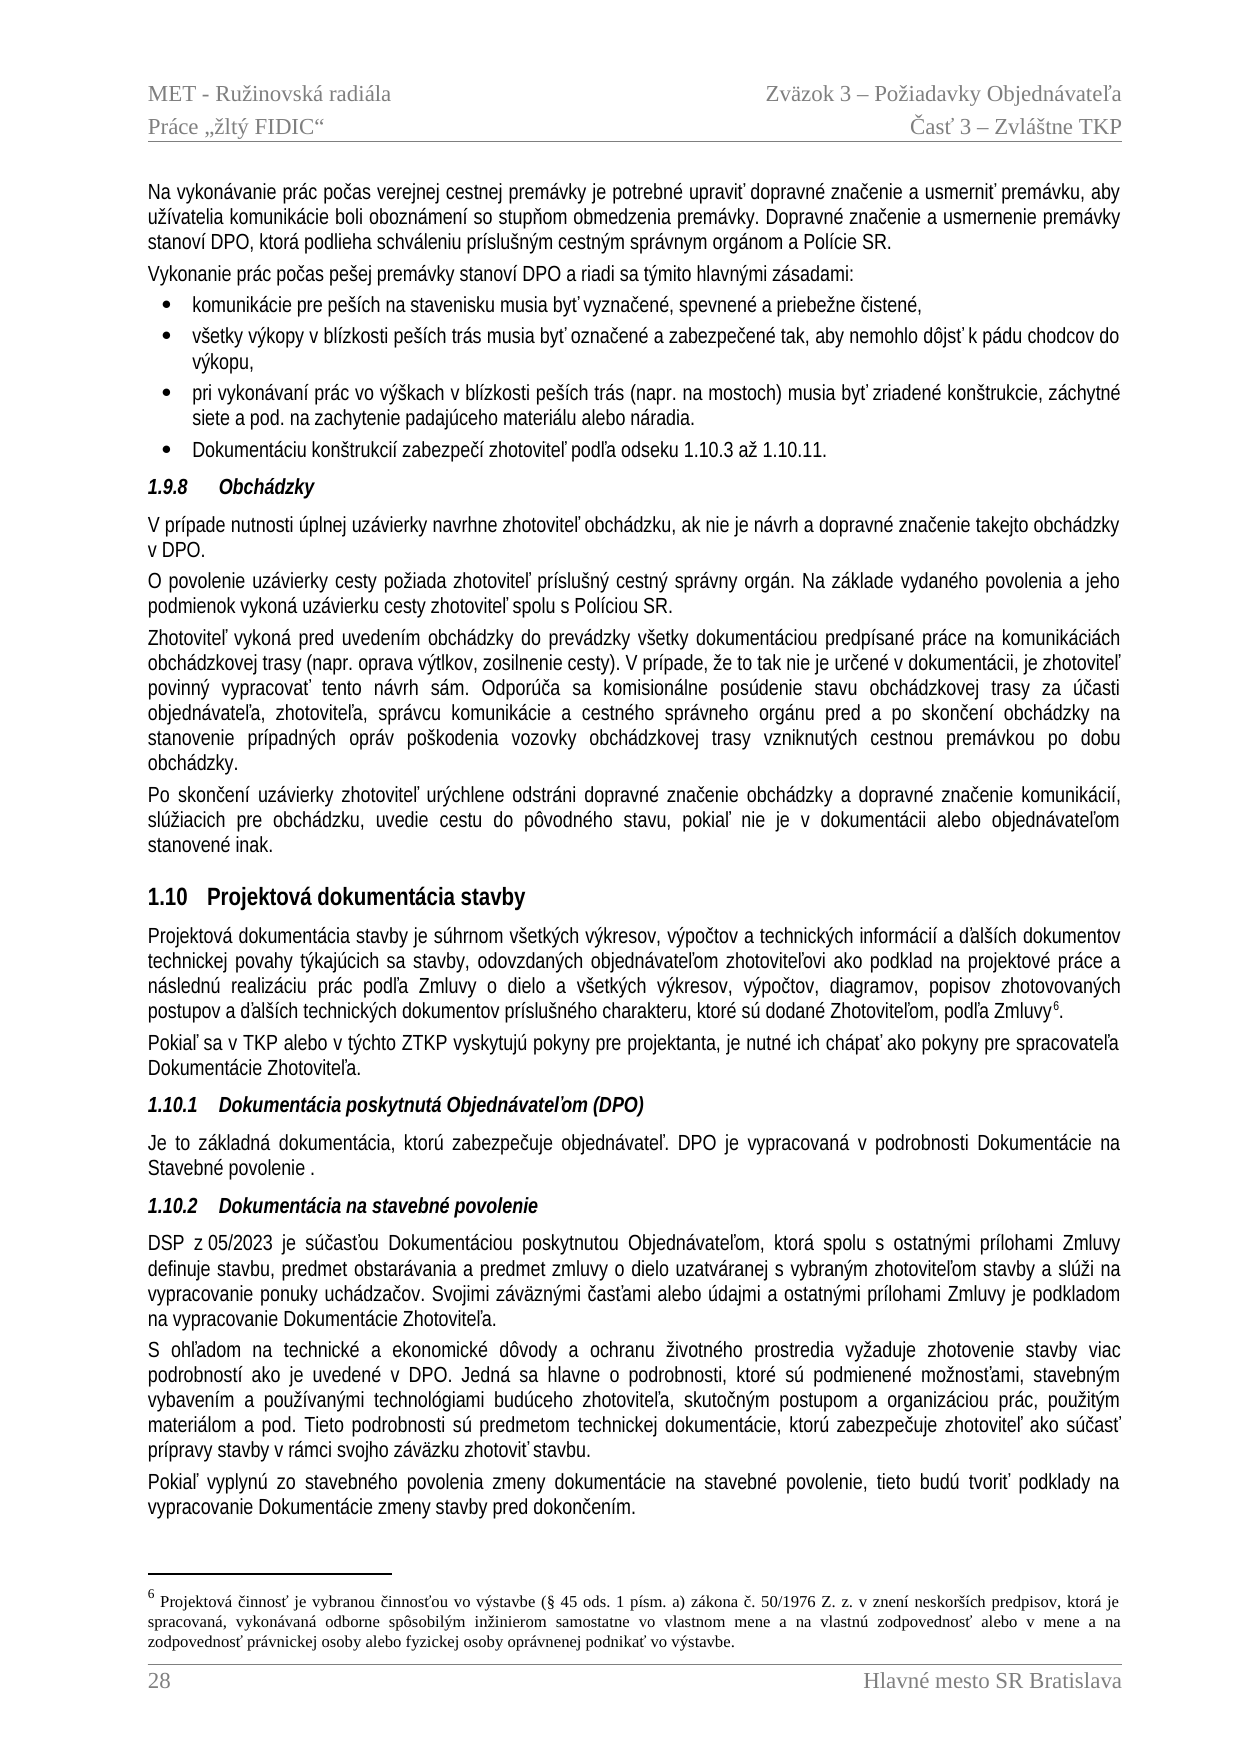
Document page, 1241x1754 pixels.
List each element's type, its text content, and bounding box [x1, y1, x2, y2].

text Na vykonávanie prác počas verejnej cestnej premávky je potrebné upraviť dopravné značenie a usmerniť premávku, aby užívatelia komunikácie boli oboznámení so stupňom obmedzenia premávky. Dopravné značenie a usmernenie premávky stanoví DPO, ktorá podlieha schváleniu príslušným cestným správnym orgánom a Polície SR. [148, 179, 1122, 254]
text všetky výkopy v blízkosti peších trás musia byť označené a zabezpečené tak, aby nemohlo dôjsť k pádu chodcov do výkopu, [163, 323, 1122, 374]
subtitle Obchádzky [148, 474, 1122, 499]
text pri vykonávaní prác vo výškach v blízkosti peších trás (napr. na mostoch) musia byť zriadené konštrukcie, záchytné siete a pod. na zachytenie padajúceho materiálu alebo náradia. [163, 380, 1122, 430]
text DSP z 05/2023 je súčasťou Dokumentáciou poskytnutou Objednávateľom, ktorá spolu s ostatnými prílohami Zmluvy definuje stavbu, predmet obstarávania a predmet zmluvy o dielo uzatváranej s vybraným zhotoviteľom stavby a slúži na vypracovanie ponuky uchádzačov. Svojimi záväznými časťami alebo údajmi a ostatnými prílohami Zmluvy je podkladom na vypracovanie Dokumentácie Zhotoviteľa. [148, 1230, 1122, 1331]
text V prípade nutnosti úplnej uzávierky navrhne zhotoviteľ obchádzku, ak nie je návrh a dopravné značenie takejto obchádzky v DPO. [148, 512, 1122, 562]
text Zhotoviteľ vykoná pred uvedením obchádzky do prevádzky všetky dokumentáciou predpísané práce na komunikáciách obchádzkovej trasy (napr. oprava výtlkov, zosilnenie cesty). V prípade, že to tak nie je určené v dokumentácii, je zhotoviteľ povinný vypracovať tento návrh sám. Odporúča sa komisionálne posúdenie stavu obchádzkovej trasy za účasti objednávateľa, zhotoviteľa, správcu komunikácie a cestného správneho orgánu pred a po skončení obchádzky na stanovenie prípadných opráv poškodenia vozovky obchádzkovej trasy vzniknutých cestnou premávkou po dobu obchádzky. [148, 625, 1122, 775]
text Pokiaľ vyplynú zo stavebného povolenia zmeny dokumentácie na stavebné povolenie, tieto budú tvoriť podklady na vypracovanie Dokumentácie zmeny stavby pred dokončením. [148, 1469, 1122, 1519]
text Po skončení uzávierky zhotoviteľ urýchlene odstráni dopravné značenie obchádzky a dopravné značenie komunikácií, slúžiacich pre obchádzku, uvedie cestu do pôvodného stavu, pokiaľ nie je v dokumentácii alebo objednávateľom stanovené inak. [148, 782, 1122, 857]
text komunikácie pre peších na stavenisku musia byť vyznačené, spevnené a priebežne čistené, [163, 292, 1122, 317]
subtitle Dokumentácia na stavebné povolenie [148, 1193, 1122, 1218]
text Vykonanie prác počas pešej premávky stanoví DPO a riadi sa týmito hlavnými zásadami: [148, 261, 1122, 286]
text Pokiaľ sa v TKP alebo v týchto ZTKP vyskytujú pokyny pre projektanta, je nutné ich chápať ako pokyny pre spracovateľa Dokumentácie Zhotoviteľa. [148, 1030, 1122, 1080]
text Dokumentáciu konštrukcií zabezpečí zhotoviteľ podľa odseku 1.10.3 až 1.10.11. [163, 436, 1122, 462]
text Je to základná dokumentácia, ktorú zabezpečuje objednávateľ. DPO je vypracovaná v podrobnosti Dokumentácie na Stavebné povolenie . [148, 1130, 1122, 1180]
text Projektová dokumentácia stavby je súhrnom všetkých výkresov, výpočtov a technických informácií a ďalších dokumentov technickej povahy týkajúcich sa stavby, odovzdaných objednávateľom zhotoviteľovi ako podklad na projektové práce a následnú realizáciu prác podľa Zmluvy o dielo a všetkých výkresov, výpočtov, diagramov, popisov zhotovovaných postupov a ďalších technických dokumentov príslušného charakteru, ktoré sú dodané Zhotoviteľom, podľa Zmluvy. [148, 923, 1122, 1023]
subtitle Projektová dokumentácia stavby [148, 882, 1122, 911]
subtitle Dokumentácia poskytnutá Objednávateľom (DPO) [148, 1092, 1122, 1117]
text O povolenie uzávierky cesty požiada zhotoviteľ príslušný cestný správny orgán. Na základe vydaného povolenia a jeho podmienok vykoná uzávierku cesty zhotoviteľ spolu s Políciou SR. [148, 568, 1122, 618]
text S ohľadom na technické a ekonomické dôvody a ochranu životného prostredia vyžaduje zhotovenie stavby viac podrobností ako je uvedené v DPO. Jedná sa hlavne o podrobnosti, ktoré sú podmienené možnosťami, stavebným vybavením a používanými technológiami budúceho zhotoviteľa, skutočným postupom a organizáciou prác, použitým materiálom a pod. Tieto podrobnosti sú predmetom technickej dokumentácie, ktorú zabezpečuje zhotoviteľ ako súčasť prípravy stavby v rámci svojho záväzku zhotoviť stavbu. [148, 1337, 1122, 1462]
